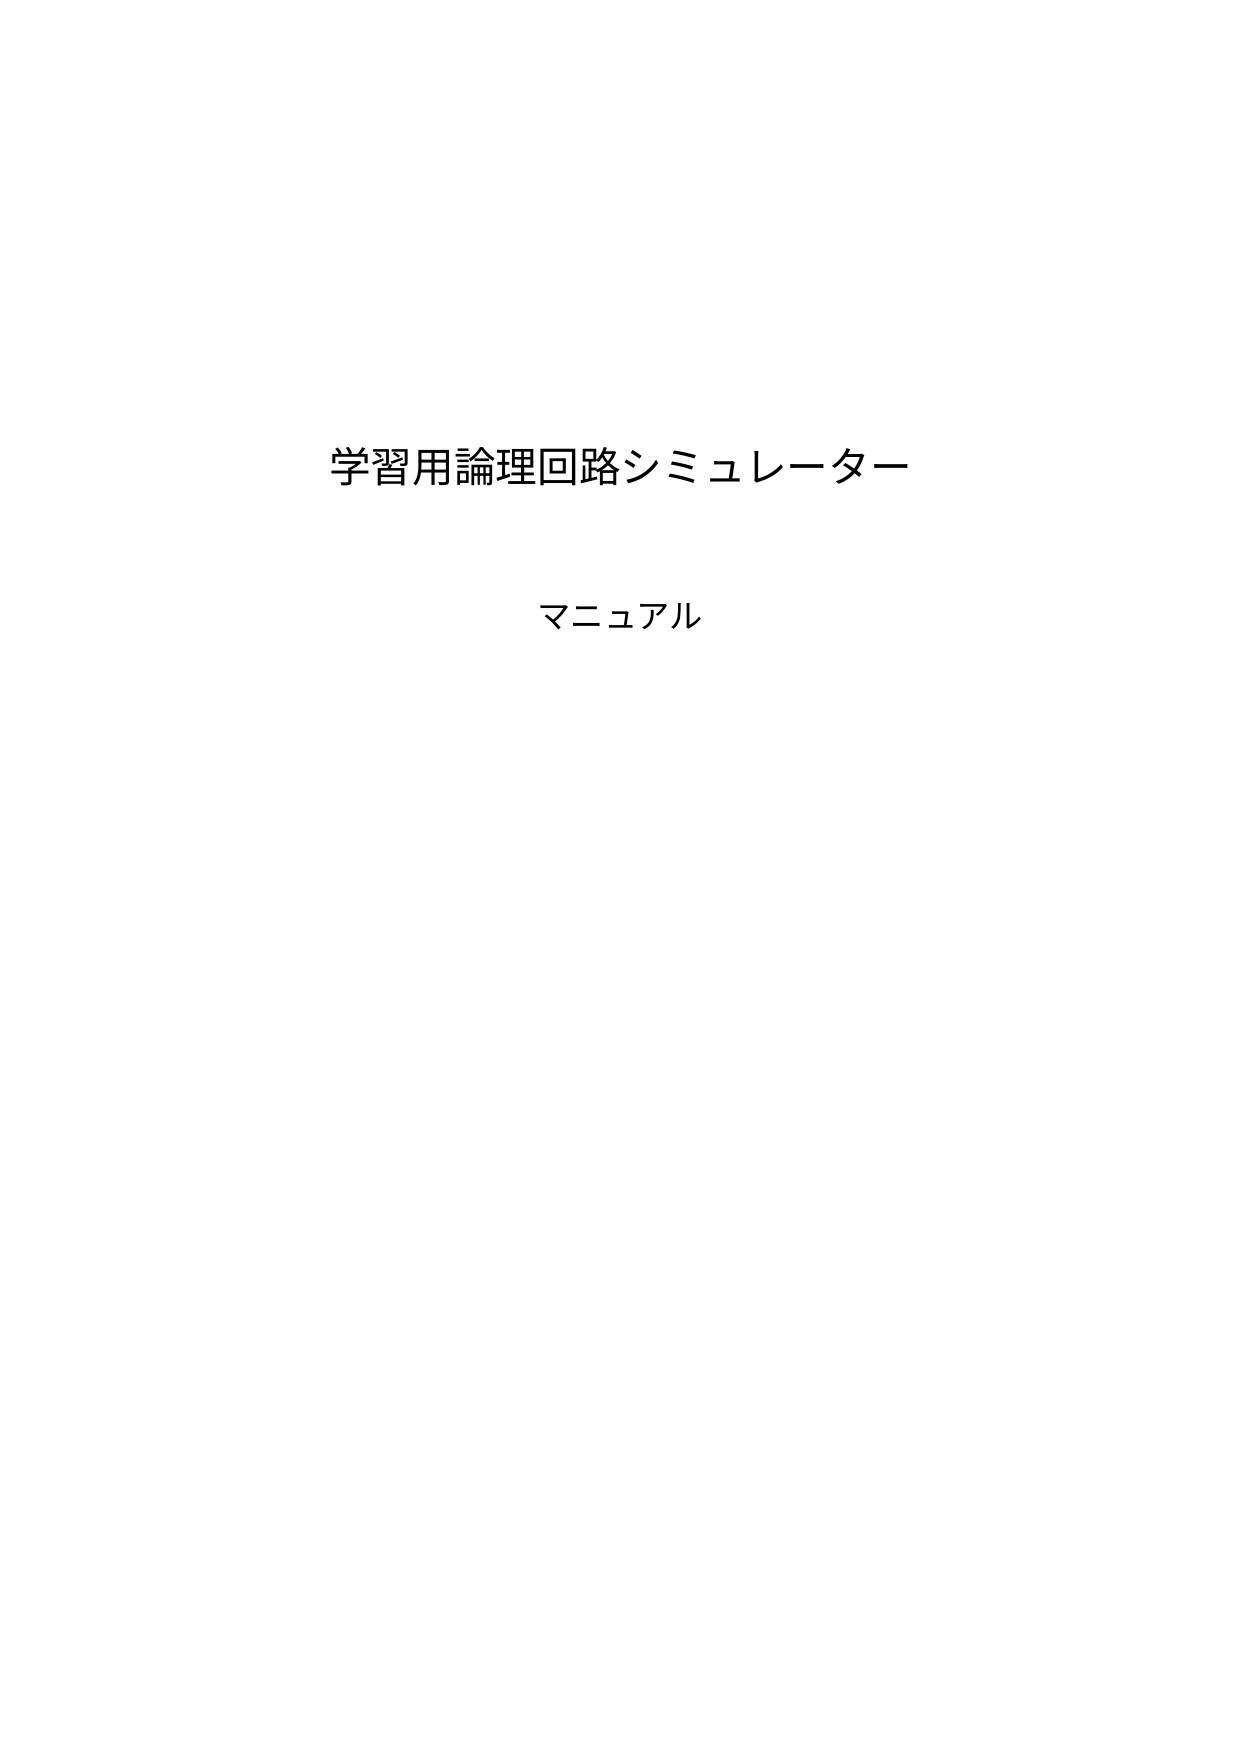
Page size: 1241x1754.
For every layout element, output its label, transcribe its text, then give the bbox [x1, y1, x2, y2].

text マニュアル [112, 577, 1128, 652]
text 学習用論理回路シミュレーター [112, 427, 1128, 502]
